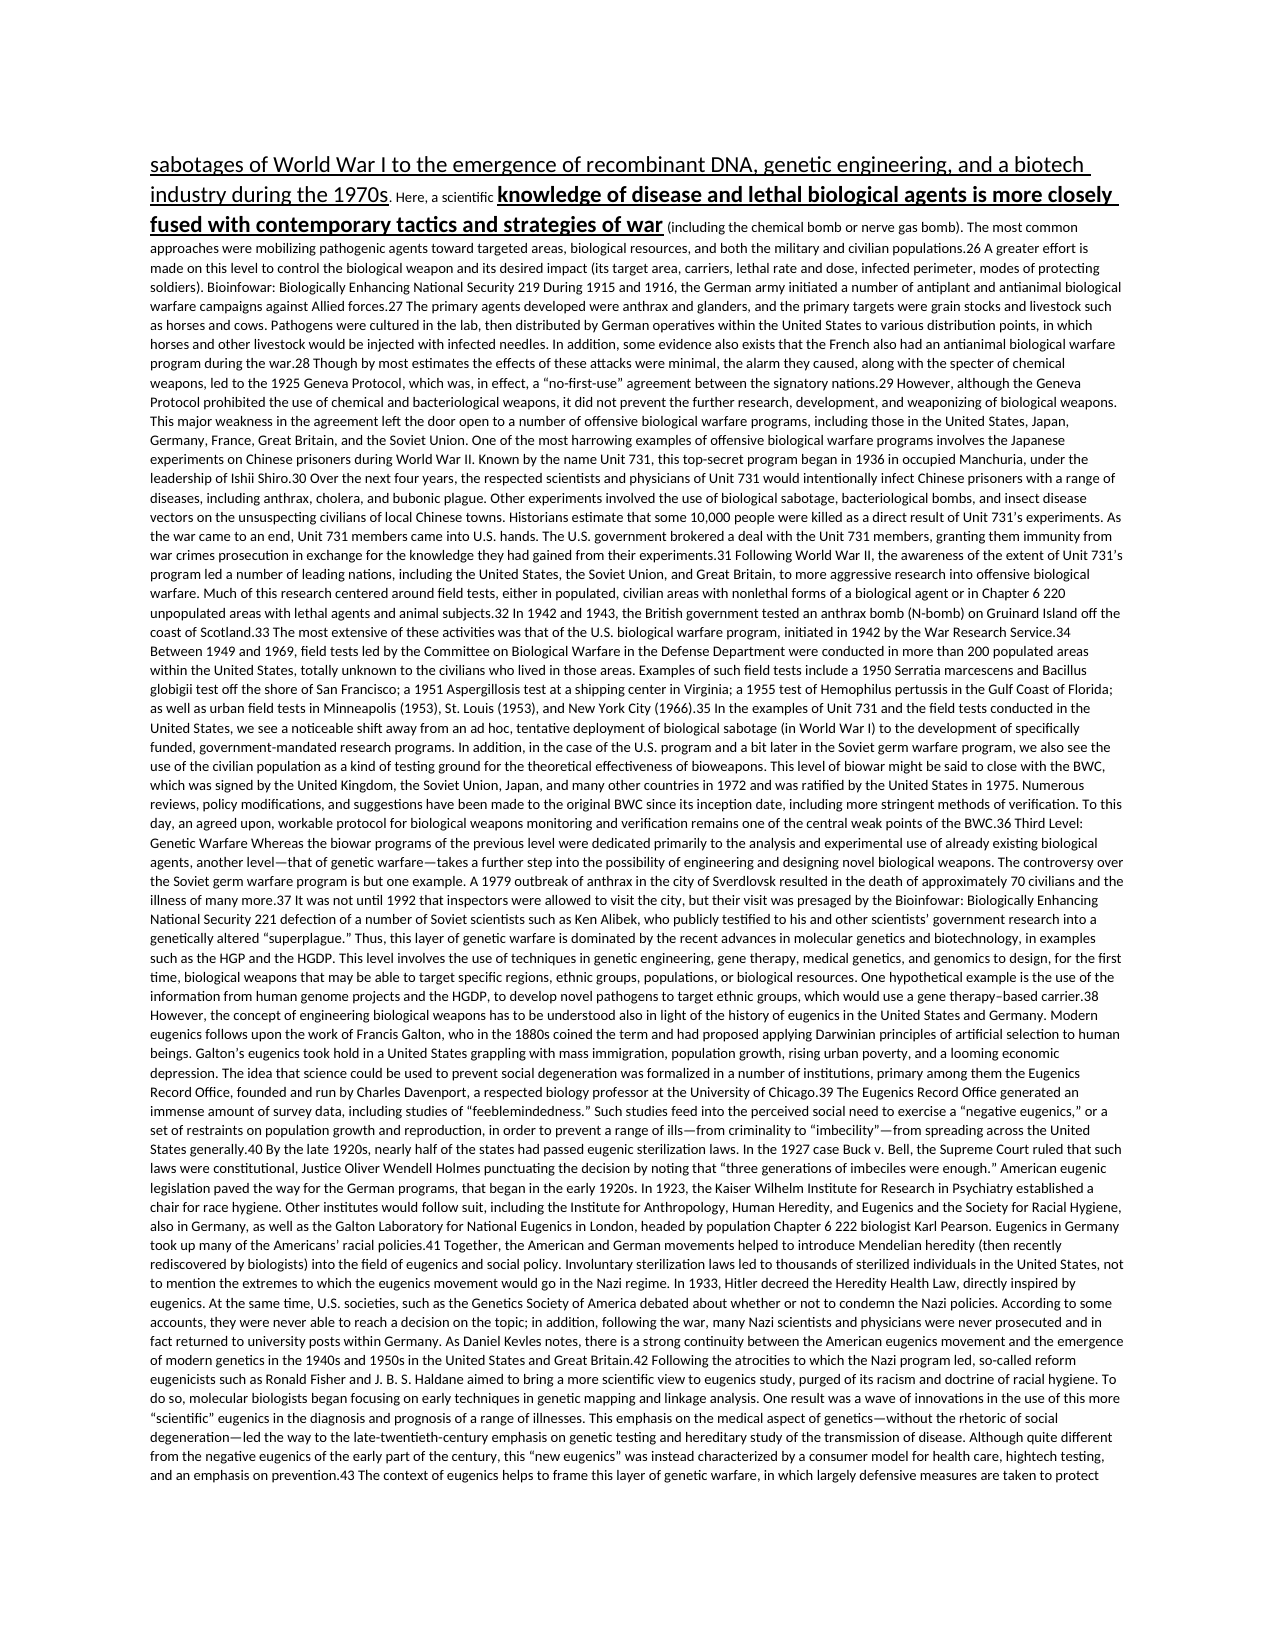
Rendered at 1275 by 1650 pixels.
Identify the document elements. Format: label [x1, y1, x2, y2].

text [150, 150, 1125, 1484]
